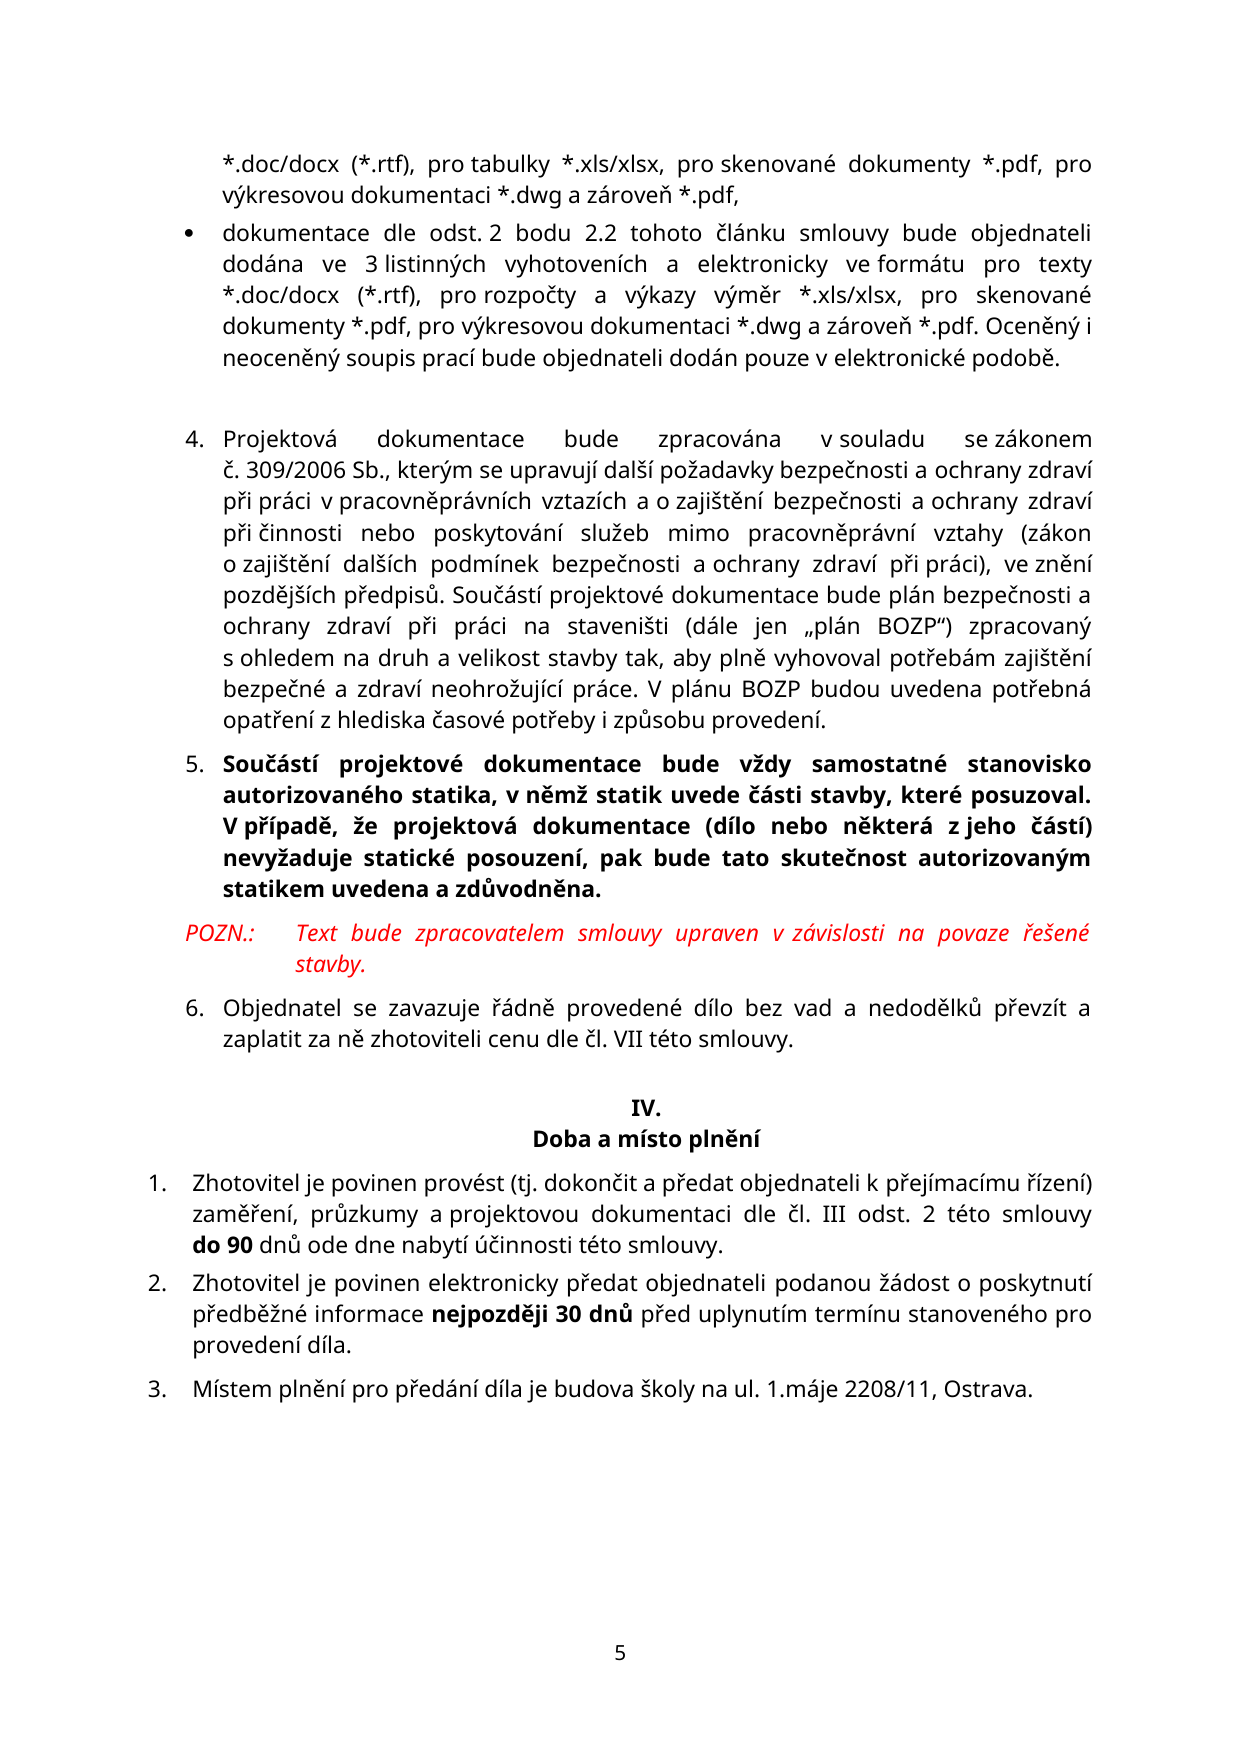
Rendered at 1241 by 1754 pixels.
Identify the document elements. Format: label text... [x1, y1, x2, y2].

list Objednatel se zavazuje řádně provedené dílo bez vad a nedodělků převzít a zaplatit za ně zhotoviteli cenu dle čl. VII této smlouvy. [185, 991, 1092, 1054]
list Součástí projektové dokumentace bude vždy samostatné stanovisko autorizovaného statika, v němž statik uvede části stavby, které posuzoval. V případě, že projektová dokumentace (dílo nebo některá z jeho částí) nevyžaduje statické posouzení, pak bude tato skutečnost autorizovaným statikem uvedena a zdůvodněna. [185, 748, 1092, 904]
list dokumentace dle odst. 2 bodu 2.2 tohoto článku smlouvy bude objednateli dodána ve 3 listinných vyhotoveních a elektronicky ve formátu pro texty *.doc/docx (*.rtf), pro rozpočty a výkazy výměr *.xls/xlsx, pro skenované dokumenty *.pdf, pro výkresovou dokumentaci *.dwg a zároveň *.pdf. Oceněný i neoceněný soupis prací bude objednateli dodán pouze v elektronické podobě. [185, 216, 1092, 373]
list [185, 148, 1092, 210]
list Zhotovitel je povinen elektronicky předat objednateli podanou žádost o poskytnutí předběžné informace nejpozději 30 dnů před uplynutím termínu stanoveného pro provedení díla. [148, 1266, 1092, 1360]
text POZN.: Text bude zpracovatelem smlouvy upraven v závislosti na povaze řešené stavby. [185, 916, 1092, 979]
list Zhotovitel je povinen provést (tj. dokončit a předat objednateli k přejímacímu řízení) zaměření, průzkumy a projektovou dokumentaci dle čl. III odst. 2 této smlouvy do 90 dnů ode dne nabytí účinnosti této smlouvy. [148, 1166, 1092, 1260]
text IV. Doba a místo plnění [200, 1091, 1092, 1154]
list Místem plnění pro předání díla je budova školy na ul. 1.máje 2208/11, Ostrava. [148, 1373, 1092, 1404]
list Projektová dokumentace bude zpracována v souladu se zákonem č. 309/2006 Sb., kterým se upravují další požadavky bezpečnosti a ochrany zdraví při práci v pracovněprávních vztazích a o zajištění bezpečnosti a ochrany zdraví při činnosti nebo poskytování služeb mimo pracovněprávní vztahy (zákon o zajištění dalších podmínek bezpečnosti a ochrany zdraví při práci), ve znění pozdějších předpisů. Součástí projektové dokumentace bude plán bezpečnosti a ochrany zdraví při práci na staveništi (dále jen „plán BOZP“) zpracovaný s ohledem na druh a velikost stavby tak, aby plně vyhovoval potřebám zajištění bezpečné a zdraví neohrožující práce. V plánu BOZP budou uvedena potřebná opatření z hlediska časové potřeby i způsobu provedení. [185, 423, 1092, 735]
